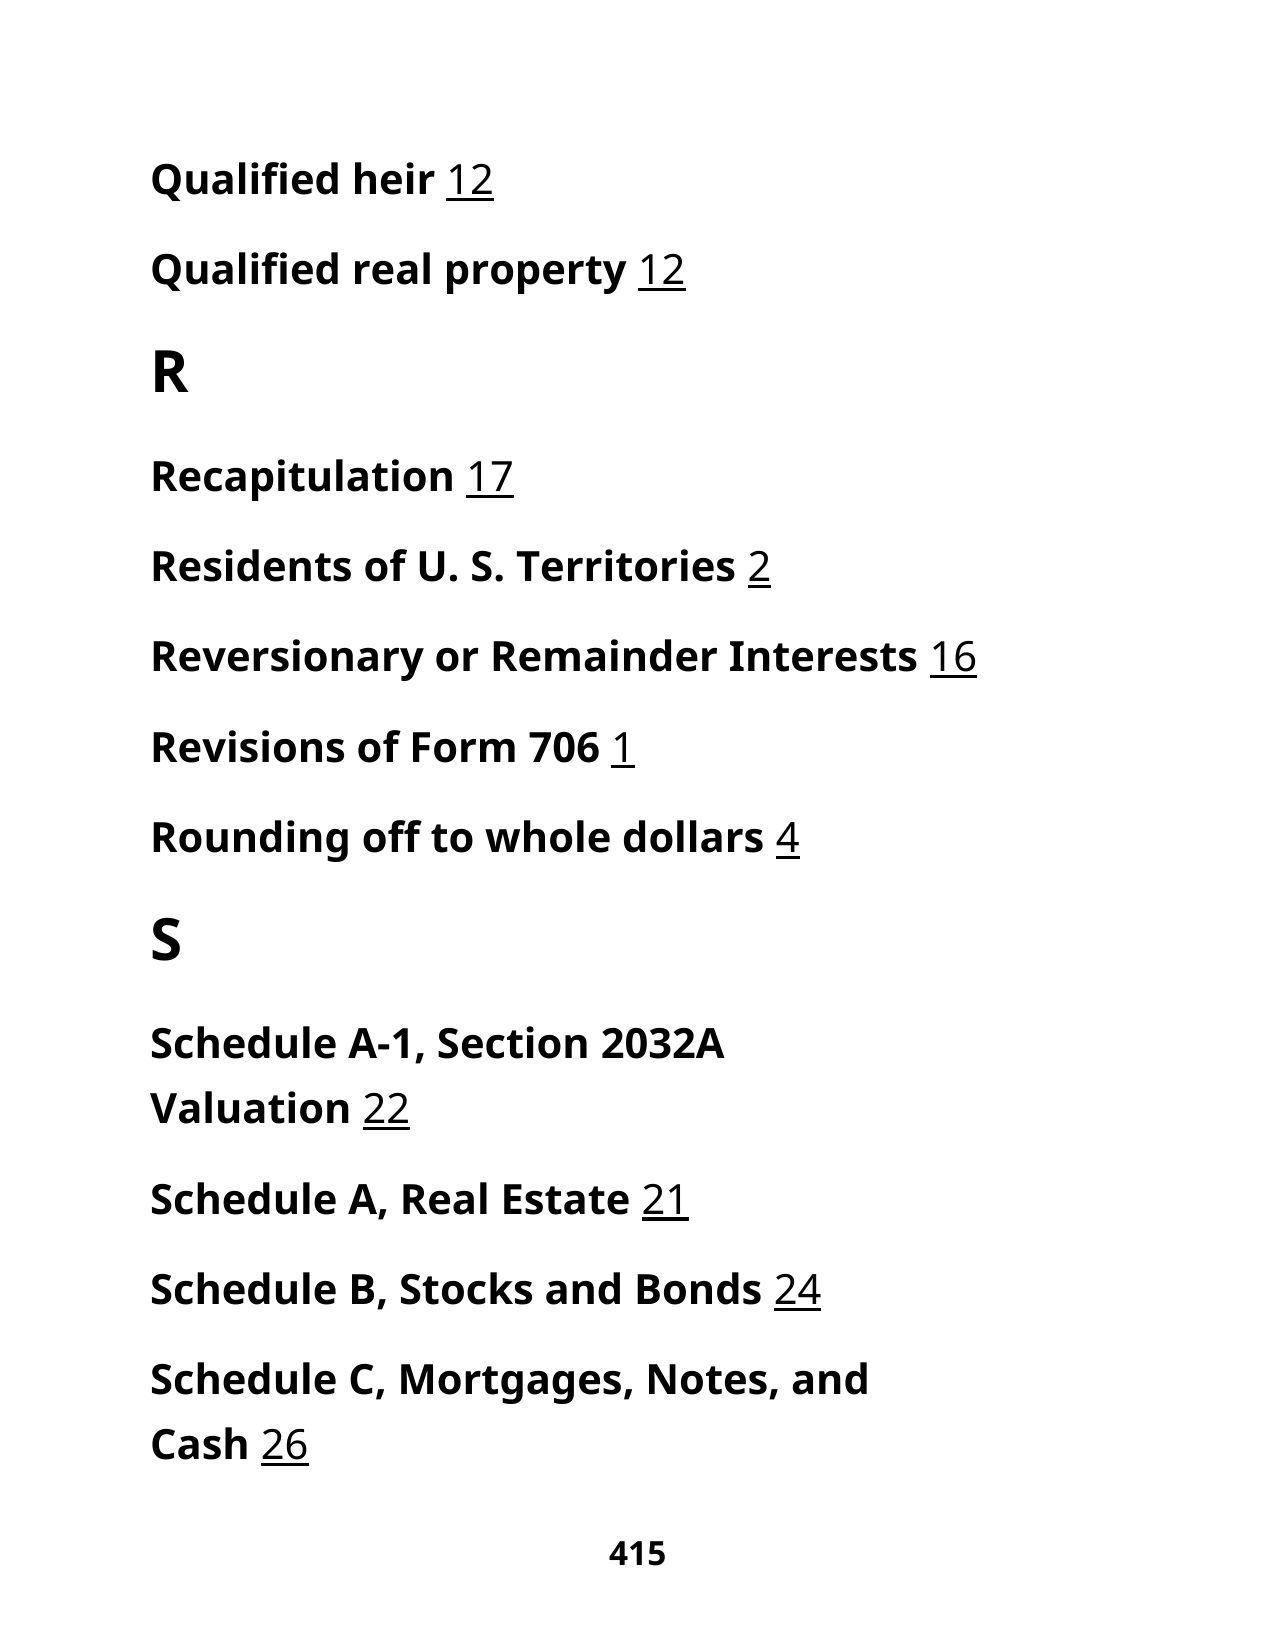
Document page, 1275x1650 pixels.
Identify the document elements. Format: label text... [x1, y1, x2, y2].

text Residents of U. S. Territories 2 [150, 537, 1125, 594]
subtitle R [150, 330, 1125, 410]
text Reversionary or Remainder Interests 16 [150, 627, 1125, 684]
text Revisions of Form 706 1 [150, 717, 1125, 774]
text Schedule B, Stocks and Bonds 24 [150, 1260, 1125, 1317]
subtitle S [150, 898, 1125, 977]
text Rounding off to whole dollars 4 [150, 808, 1125, 864]
text Qualified real property 12 [150, 240, 1125, 297]
text Schedule A-1, Section 2032A Valuation 22 [150, 1014, 1125, 1136]
text Schedule C, Mortgages, Notes, and Cash 26 [150, 1350, 1125, 1472]
text Schedule A, Real Estate 21 [150, 1169, 1125, 1226]
text Qualified heir 12 [150, 150, 1125, 207]
text Recapitulation 17 [150, 447, 1125, 503]
